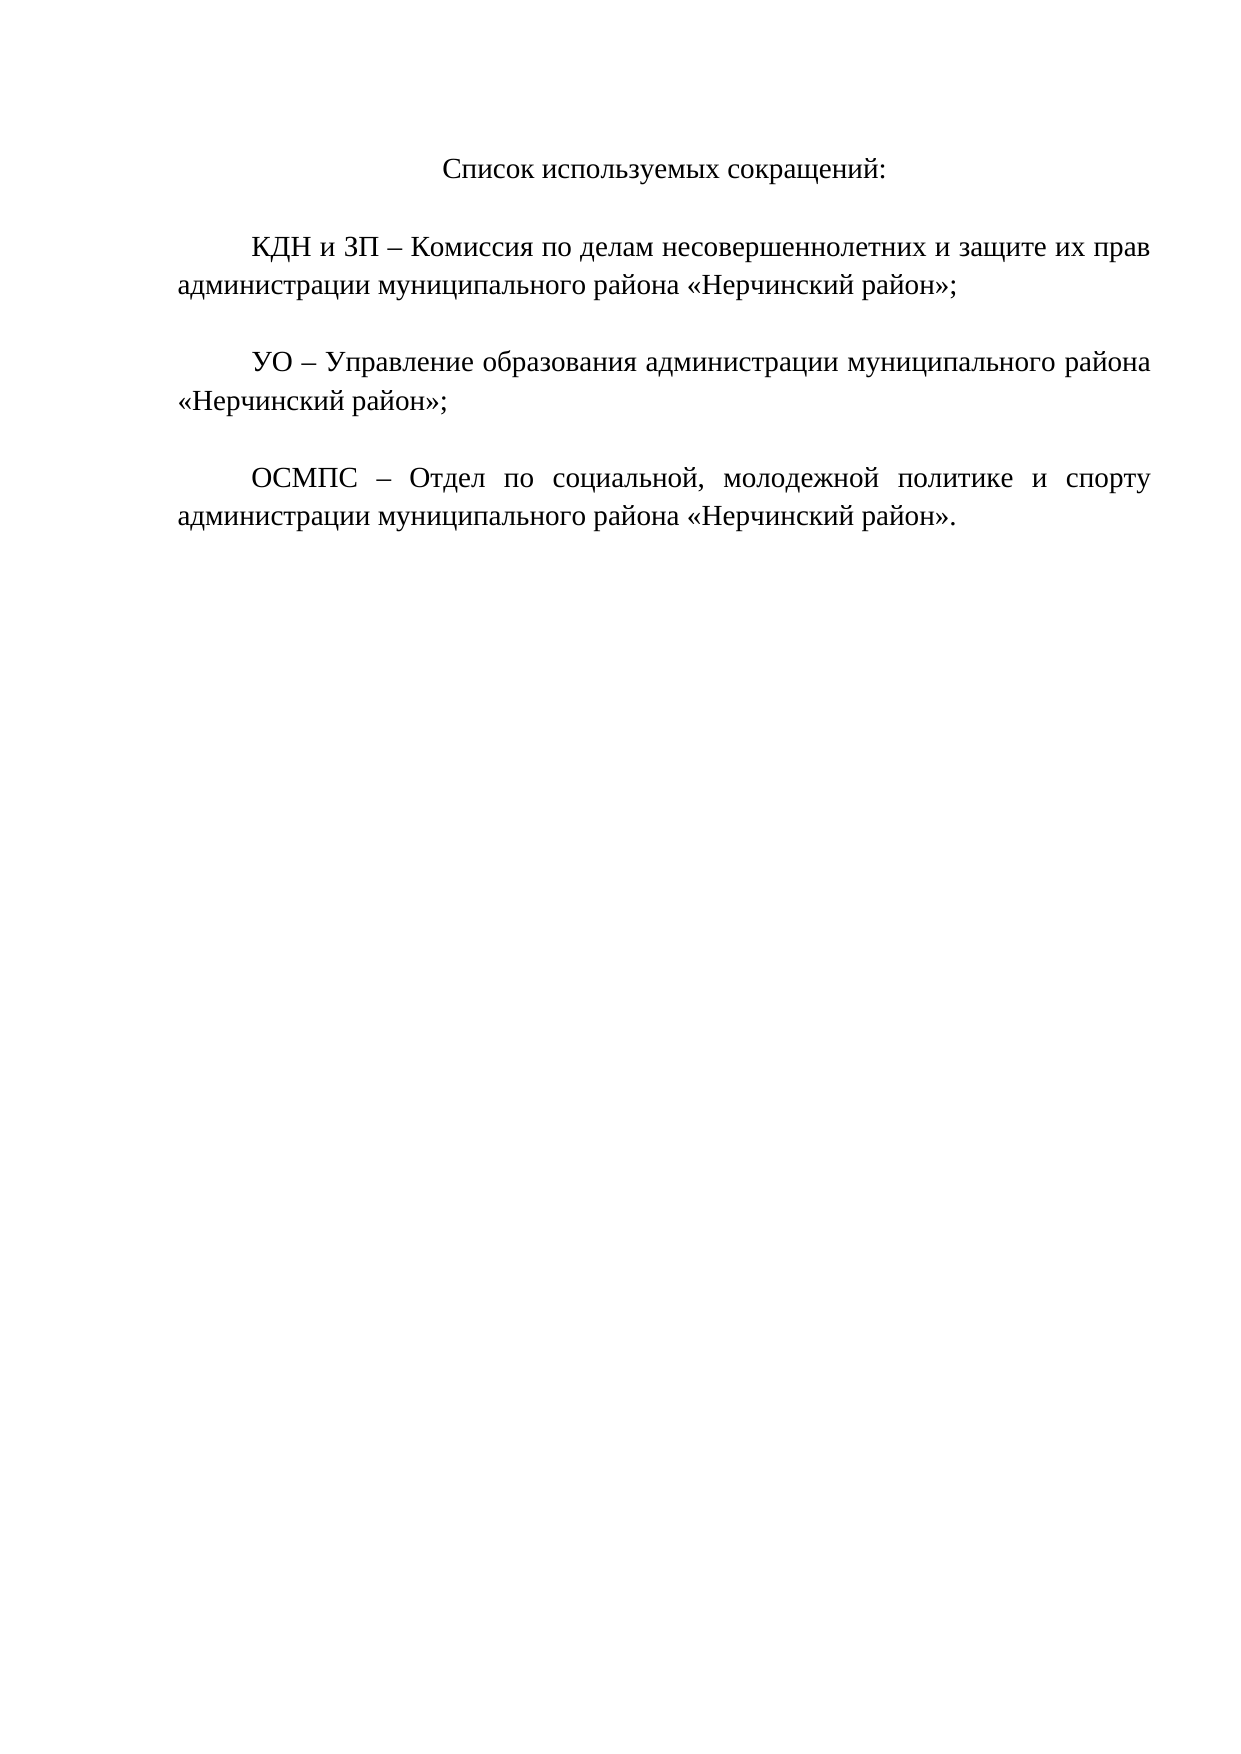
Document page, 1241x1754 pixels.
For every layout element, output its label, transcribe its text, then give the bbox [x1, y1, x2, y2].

text ОСМПС – Отдел по социальной, молодежной политике и спорту администрации муниципального района «Нерчинский район». [177, 460, 1152, 532]
text УО – Управление образования администрации муниципального района «Нерчинский район»; [177, 344, 1152, 416]
text Список используемых сокращений: [177, 152, 1152, 185]
text КДН и ЗП – Комиссия по делам несовершеннолетних и защите их прав администрации муниципального района «Нерчинский район»; [177, 229, 1152, 301]
